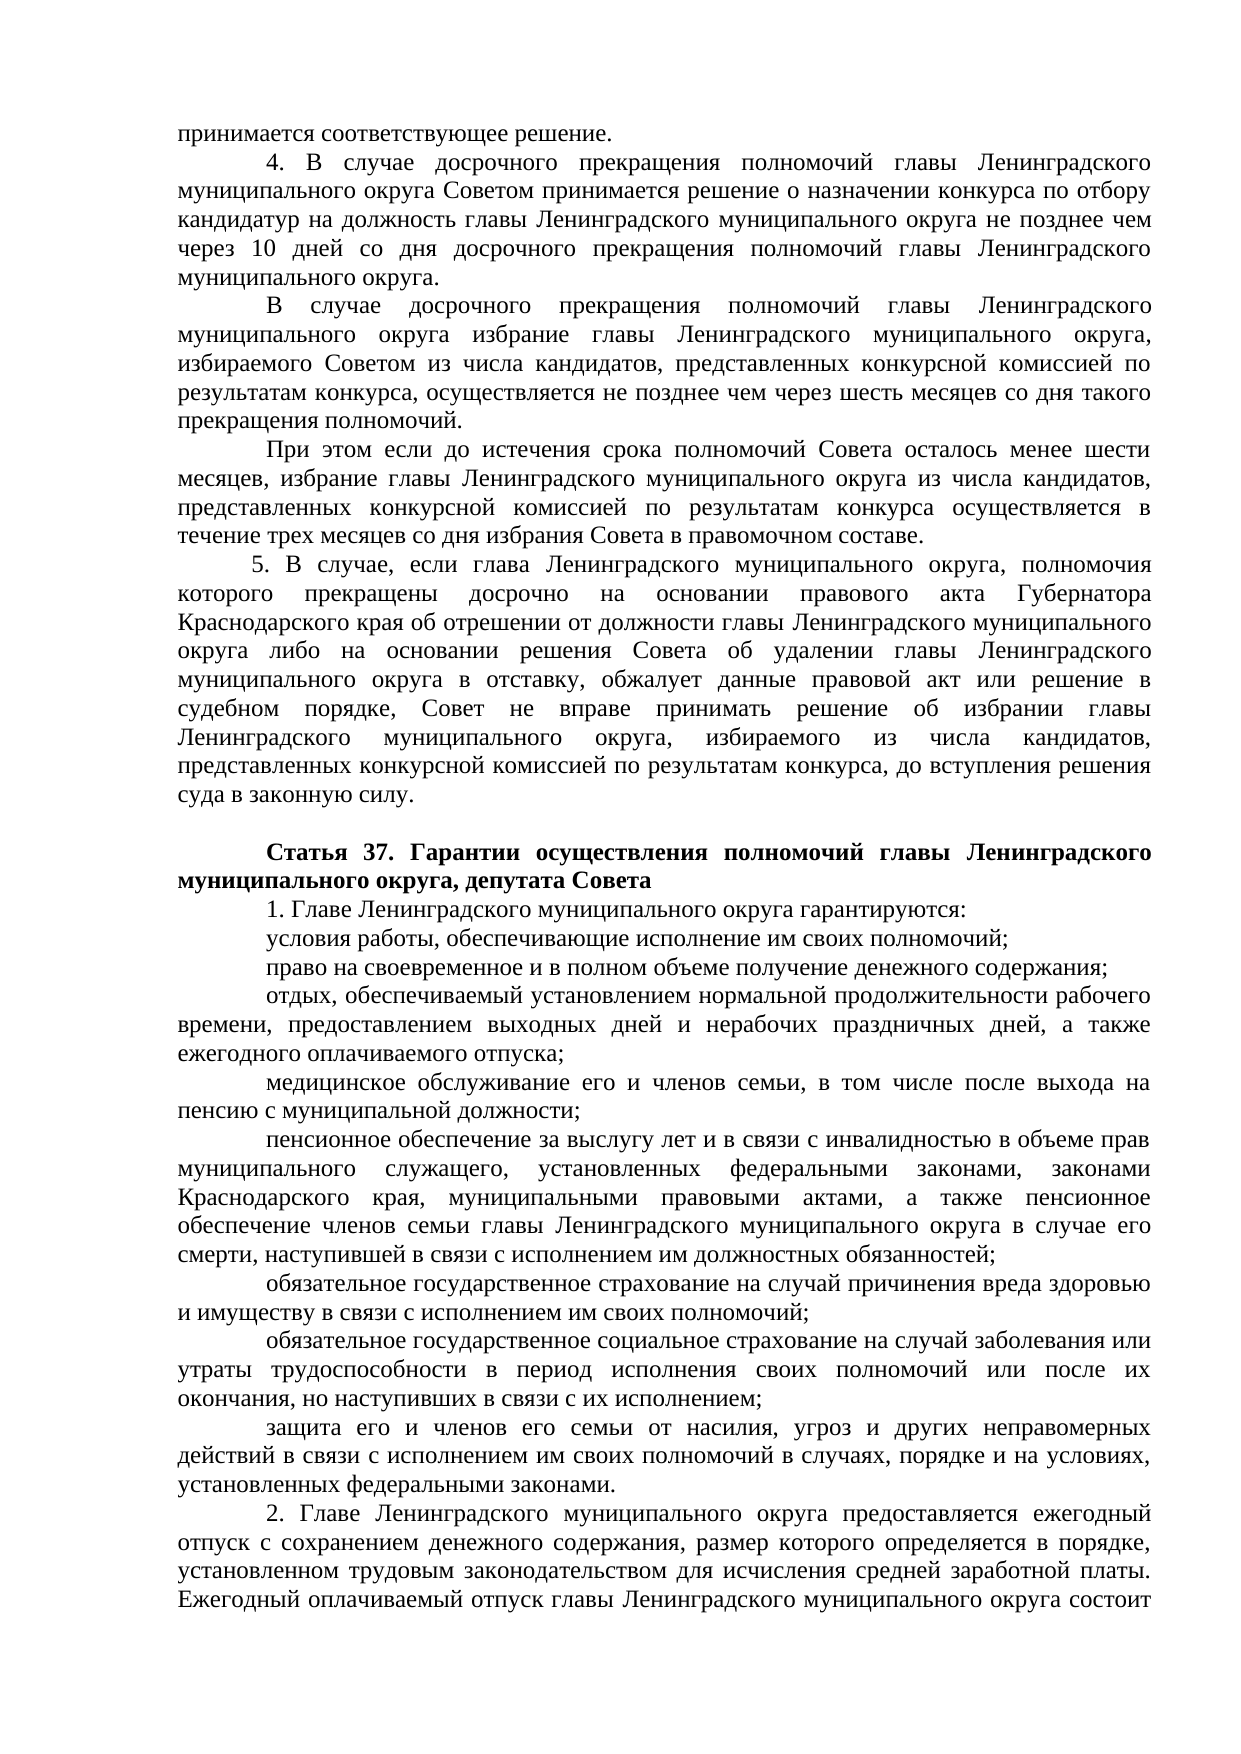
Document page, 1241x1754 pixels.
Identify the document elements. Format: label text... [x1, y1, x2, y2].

text отдых, обеспечиваемый установлением нормальной продолжительности рабочего времени, предоставлением выходных дней и нерабочих праздничных дней, а также ежегодного оплачиваемого отпуска; [177, 981, 1152, 1067]
text 5. В случае, если глава Ленинградского муниципального округа, полномочия которого прекращены досрочно на основании правового акта Губернатора Краснодарского края об отрешении от должности главы Ленинградского муниципального округа либо на основании решения Совета об удалении главы Ленинградского муниципального округа в отставку, обжалует данные правовой акт или решение в судебном порядке, Совет не вправе принимать решение об избрании главы Ленинградского муниципального округа, избираемого из числа кандидатов, представленных конкурсной комиссией по результатам конкурса, до вступления решения суда в законную силу. [177, 549, 1152, 808]
text При этом если до истечения срока полномочий Совета осталось менее шести месяцев, избрание главы Ленинградского муниципального округа из числа кандидатов, представленных конкурсной комиссией по результатам конкурса осуществляется в течение трех месяцев со дня избрания Совета в правомочном составе. [177, 434, 1152, 549]
text пенсионное обеспечение за выслугу лет и в связи с инвалидностью в объеме прав муниципального служащего, установленных федеральными законами, законами Краснодарского края, муниципальными правовыми актами, а также пенсионное обеспечение членов семьи главы Ленинградского муниципального округа в случае его смерти, наступившей в связи с исполнением им должностных обязанностей; [177, 1124, 1152, 1268]
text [177, 118, 1152, 147]
text обязательное государственное социальное страхование на случай заболевания или утраты трудоспособности в период исполнения своих полномочий или после их окончания, но наступивших в связи с их исполнением; [177, 1326, 1152, 1412]
text защита его и членов его семьи от насилия, угроз и других неправомерных действий в связи с исполнением им своих полномочий в случаях, порядке и на условиях, установленных федеральными законами. [177, 1412, 1152, 1498]
text 4. В случае досрочного прекращения полномочий главы Ленинградского муниципального округа Советом принимается решение о назначении конкурса по отбору кандидатур на должность главы Ленинградского муниципального округа не позднее чем через 10 дней со дня досрочного прекращения полномочий главы Ленинградского муниципального округа. [177, 147, 1152, 291]
text условия работы, обеспечивающие исполнение им своих полномочий; [177, 923, 1152, 952]
text Статья 37. Гарантии осуществления полномочий главы Ленинградского муниципального округа, депутата Совета [177, 837, 1152, 894]
text 1. Главе Ленинградского муниципального округа гарантируются: [177, 894, 1152, 923]
text В случае досрочного прекращения полномочий главы Ленинградского муниципального округа избрание главы Ленинградского муниципального округа, избираемого Советом из числа кандидатов, представленных конкурсной комиссией по результатам конкурса, осуществляется не позднее чем через шесть месяцев со дня такого прекращения полномочий. [177, 291, 1152, 434]
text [177, 1498, 1152, 1613]
text обязательное государственное страхование на случай причинения вреда здоровью и имуществу в связи с исполнением им своих полномочий; [177, 1268, 1152, 1326]
text медицинское обслуживание его и членов семьи, в том числе после выхода на пенсию с муниципальной должности; [177, 1067, 1152, 1124]
text право на своевременное и в полном объеме получение денежного содержания; [177, 952, 1152, 981]
